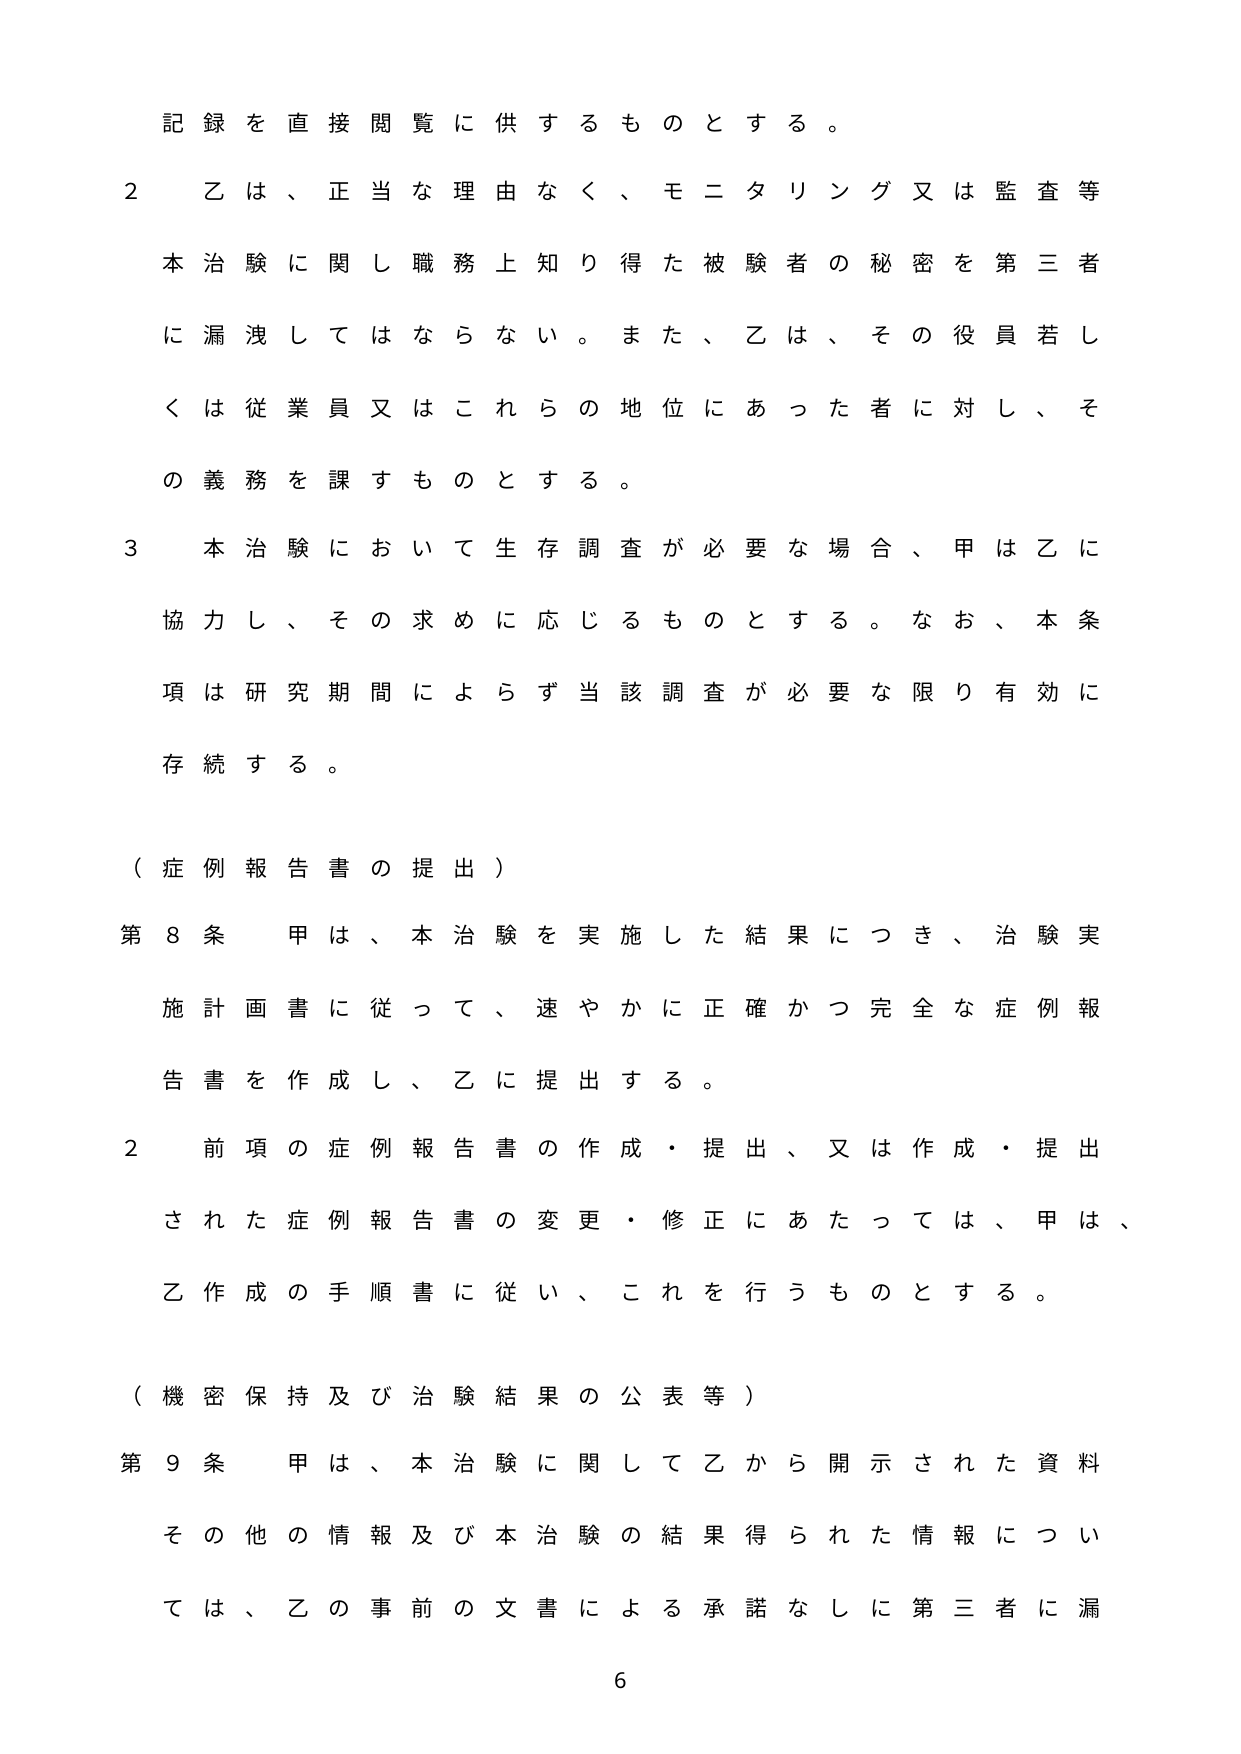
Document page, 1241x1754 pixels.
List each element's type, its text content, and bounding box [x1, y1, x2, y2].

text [120, 1431, 1120, 1638]
text （症例報告書の提出） [120, 835, 1120, 898]
text ３ 本治験において生存調査が必要な場合、甲は乙に協力し、その求めに応じるものとする。なお、本条項は研究期間によらず当該調査が必要な限り有効に存続する。 [120, 515, 1120, 795]
text ２ 乙は、正当な理由なく、モニタリング又は監査等本治験に関し職務上知り得た被験者の秘密を第三者に漏洩してはならない。また、乙は、その役員若しくは従業員又はこれらの地位にあった者に対し、その義務を課すものとする。 [120, 158, 1120, 510]
text 第８条 甲は、本治験を実施した結果につき、治験実施計画書に従って、速やかに正確かつ完全な症例報告書を作成し、乙に提出する。 [120, 903, 1120, 1110]
text ２ 前項の症例報告書の作成・提出、又は作成・提出された症例報告書の変更・修正にあたっては、甲は、乙作成の手順書に従い、これを行うものとする。 [120, 1115, 1120, 1322]
text （機密保持及び治験結果の公表等） [120, 1363, 1120, 1426]
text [120, 91, 1120, 153]
